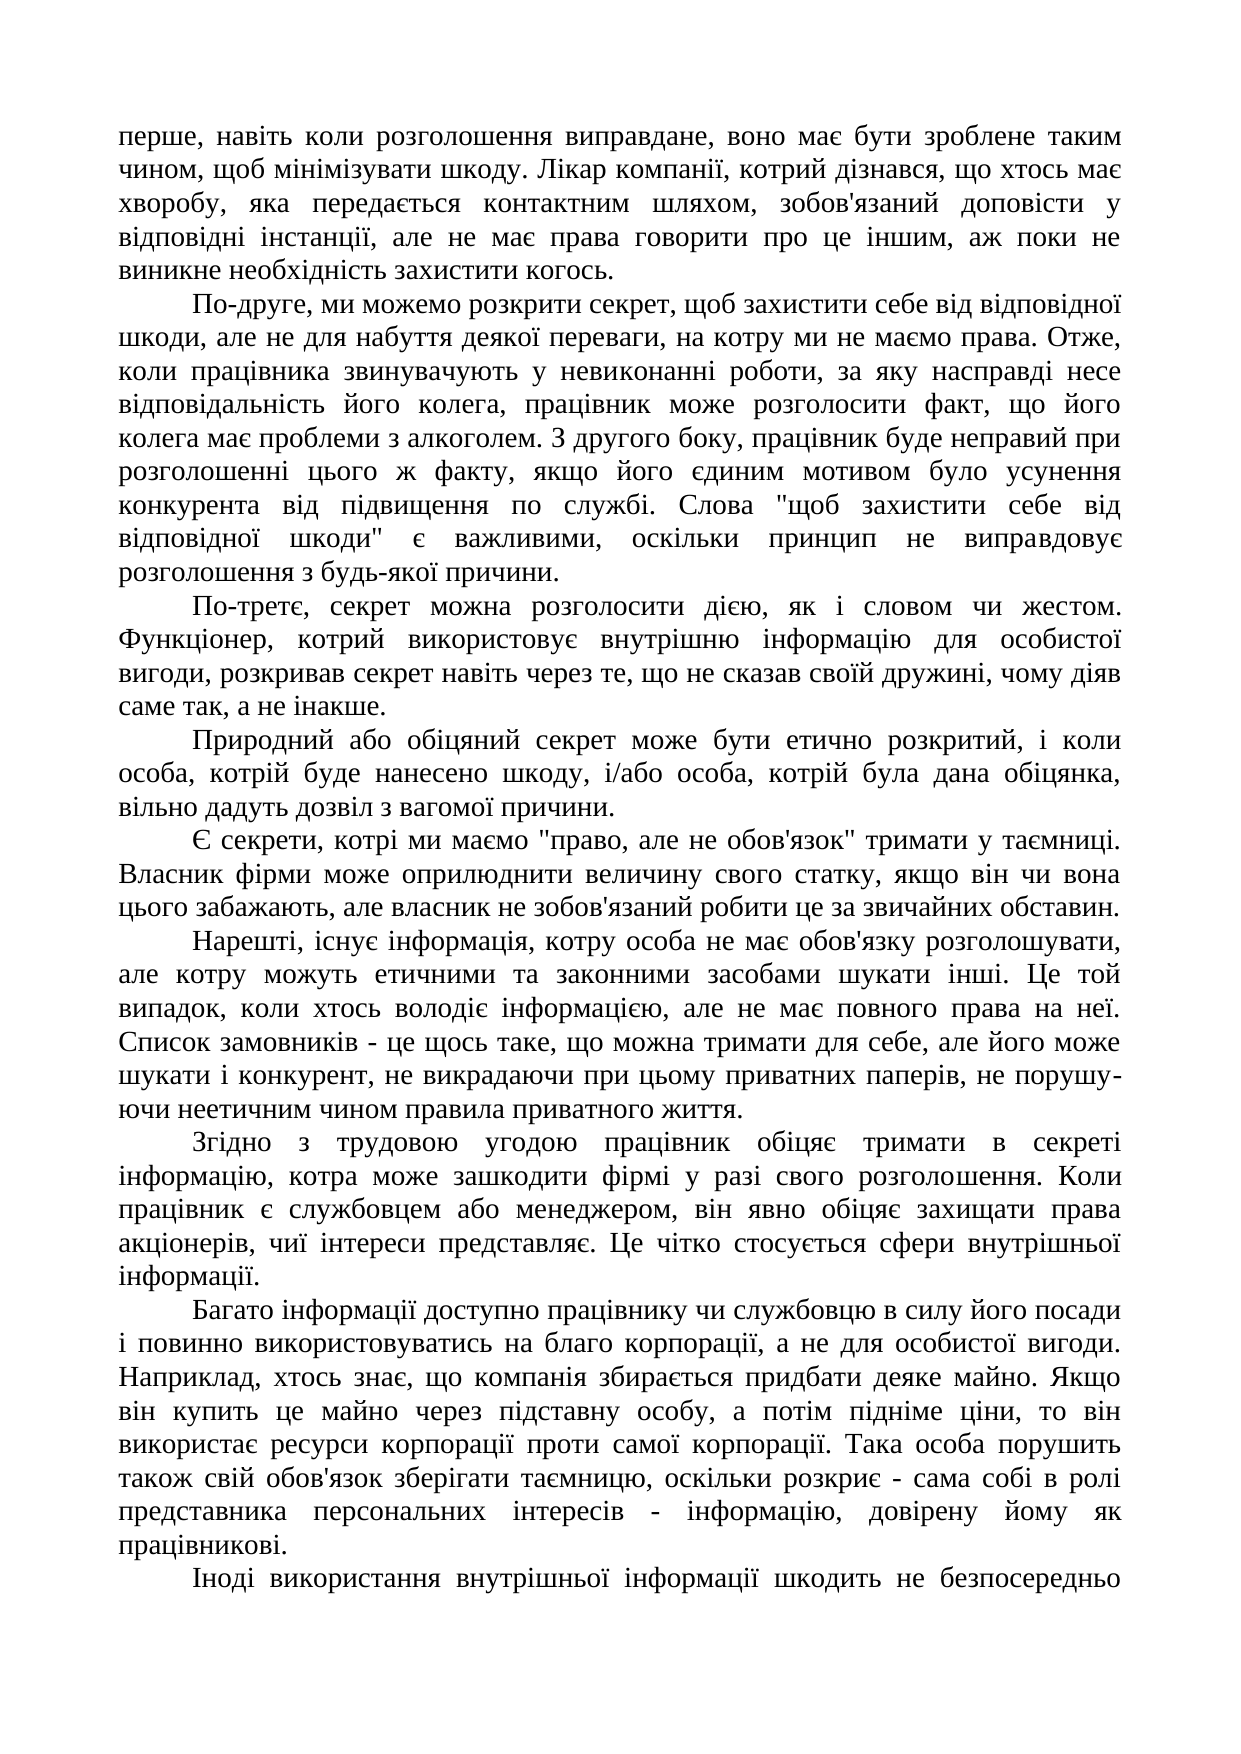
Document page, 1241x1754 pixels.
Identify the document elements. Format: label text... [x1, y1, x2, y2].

text Нарешті, існує інформація, котру особа не має обов'язку розголошувати, але котру можуть етичними та законними засобами шукати інші. Це той випадок, коли хтось володіє інформацією, але не має повного права на неї. Список замовників - це щось таке, що можна тримати для себе, але його може шукати і конкурент, не викрадаючи при цьому приватних паперів, не порушуючи неетичним чином правила приватного життя. [118, 923, 1122, 1124]
text Багато інформації доступно працівнику чи службовцю в силу його посади і повинно використовуватись на благо корпорації, а не для особистої вигоди. Наприклад, хтось знає, що компанія збирається придбати деяке майно. Якщо він купить це майно через підставну особу, а потім підніме ціни, то він використає ресурси корпорації проти самої корпорації. Така особа порушить також свій обов'язок зберігати таємницю, оскільки розкриє - сама собі в ролі представника персональних інтересів - інформацію, довірену йому як працівникові. [118, 1292, 1122, 1560]
text Є секрети, котрі ми маємо "право, але не обов'язок" тримати у таємниці. Власник фірми може оприлюднити величину свого статку, якщо він чи вона цього забажають, але власник не зобов'язаний робити це за звичайних обставин. [118, 822, 1122, 923]
text По-третє, секрет можна розголосити дією, як і словом чи жестом. Функціонер, котрий використовує внутрішню інформацію для особистої вигоди, розкривав секрет навіть через те, що не сказав своїй дружині, чому діяв саме так, а не інакше. [118, 588, 1122, 722]
text По-друге, ми можемо розкрити секрет, щоб захистити себе від відповідної шкоди, але не для набуття деякої переваги, на котру ми не маємо права. Отже, коли працівника звинувачують у невиконанні роботи, за яку насправді несе відповідальність його колега, працівник може розголосити факт, що його колега має проблеми з алкоголем. З другого боку, працівник буде неправий при розголошенні цього ж факту, якщо його єдиним мотивом було усунення конкурента від підвищення по службі. Слова "щоб захистити себе від відповідної шкоди" є важливими, оскільки принцип не виправдовує розголошення з будь-якої причини. [118, 286, 1122, 588]
text Згідно з трудовою угодою працівник обіцяє тримати в секреті інформацію, котра може зашкодити фірмі у разі свого розголошення. Коли працівник є службовцем або менеджером, він явно обіцяє захищати права акціонерів, чиї інтереси представляє. Це чітко стосується сфери внутрішньої інформації. [118, 1124, 1122, 1292]
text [118, 1560, 1122, 1594]
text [118, 118, 1122, 286]
text Природний або обіцяний секрет може бути етично розкритий, і коли особа, котрій буде нанесено шкоду, і/або особа, котрій була дана обіцянка, вільно дадуть дозвіл з вагомої причини. [118, 722, 1122, 822]
